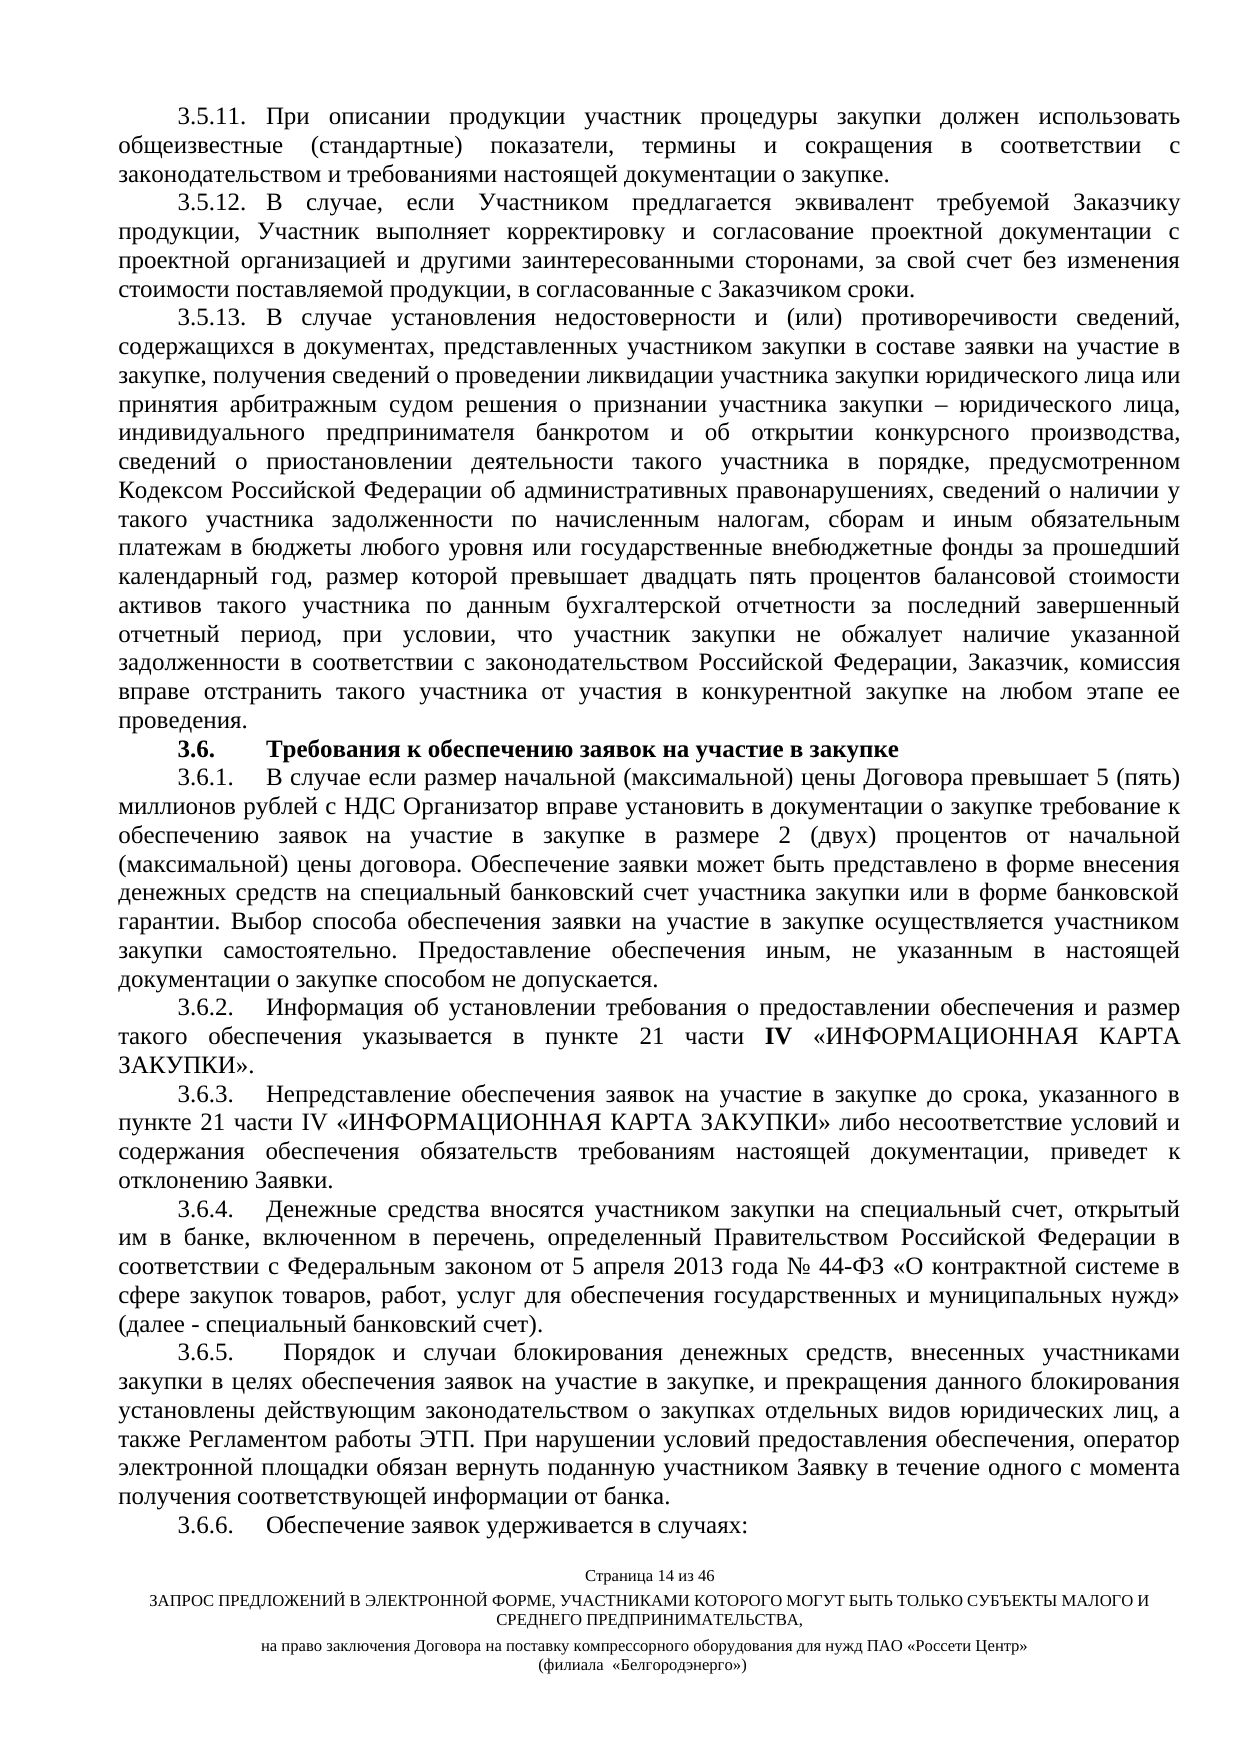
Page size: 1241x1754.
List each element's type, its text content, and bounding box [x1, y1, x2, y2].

subtitle Порядок и случаи блокирования денежных средств, внесенных участниками закупки в целях обеспечения заявок на участие в закупке, и прекращения данного блокирования установлены действующим законодательством о закупках отдельных видов юридических лиц, а также Регламентом работы ЭТП. При нарушении условий предоставления обеспечения, оператор электронной площадки обязан вернуть поданную участником Заявку в течение одного с момента получения соответствующей информации от банка. [118, 1337, 1181, 1510]
subtitle В случае если размер начальной (максимальной) цены Договора превышает 5 (пять) миллионов рублей с НДС Организатор вправе установить в документации о закупке требование к обеспечению заявок на участие в закупке в размере 2 (двух) процентов от начальной (максимальной) цены договора. Обеспечение заявки может быть представлено в форме внесения денежных средств на специальный банковский счет участника закупки или в форме банковской гарантии. Выбор способа обеспечения заявки на участие в закупке осуществляется участником закупки самостоятельно. Предоставление обеспечения иным, не указанным в настоящей документации о закупке способом не допускается. [118, 762, 1181, 992]
subtitle Информация об установлении требования о предоставлении обеспечения и размер такого обеспечения указывается в пункте 21 части IV «ИНФОРМАЦИОННАЯ КАРТА ЗАКУПКИ». [118, 992, 1181, 1079]
subtitle Обеспечение заявок удерживается в случаях: [118, 1510, 1181, 1539]
subtitle Денежные средства вносятся участником закупки на специальный счет, открытый им в банке, включенном в перечень, определенный Правительством Российской Федерации в соответствии с Федеральным законом от 5 апреля 2013 года № 44-ФЗ «О контрактной системе в сфере закупок товаров, работ, услуг для обеспечения государственных и муниципальных нужд» (далее - специальный банковский счет). [118, 1194, 1181, 1337]
subtitle В случае, если Участником предлагается эквивалент требуемой Заказчику продукции, Участник выполняет корректировку и согласование проектной документации с проектной организацией и другими заинтересованными сторонами, за свой счет без изменения стоимости поставляемой продукции, в согласованные с Заказчиком сроки. [118, 187, 1181, 302]
subtitle Требования к обеспечению заявок на участие в закупке [118, 734, 1181, 762]
subtitle При описании продукции участник процедуры закупки должен использовать общеизвестные (стандартные) показатели, термины и сокращения в соответствии с законодательством и требованиями настоящей документации о закупке. [118, 101, 1181, 187]
subtitle В случае установления недостоверности и (или) противоречивости сведений, содержащихся в документах, представленных участником закупки в составе заявки на участие в закупке, получения сведений о проведении ликвидации участника закупки юридического лица или принятия арбитражным судом решения о признании участника закупки – юридического лица, индивидуального предпринимателя банкротом и об открытии конкурсного производства, сведений о приостановлении деятельности такого участника в порядке, предусмотренном Кодексом Российской Федерации об административных правонарушениях, сведений о наличии у такого участника задолженности по начисленным налогам, сборам и иным обязательным платежам в бюджеты любого уровня или государственные внебюджетные фонды за прошедший календарный год, размер которой превышает двадцать пять процентов балансовой стоимости активов такого участника по данным бухгалтерской отчетности за последний завершенный отчетный период, при условии, что участник закупки не обжалует наличие указанной задолженности в соответствии с законодательством Российской Федерации, Заказчик, комиссия вправе отстранить такого участника от участия в конкурентной закупке на любом этапе ее проведения. [118, 302, 1181, 734]
subtitle Непредставление обеспечения заявок на участие в закупке до срока, указанного в пункте 21 части IV «ИНФОРМАЦИОННАЯ КАРТА ЗАКУПКИ» либо несоответствие условий и содержания обеспечения обязательств требованиям настоящей документации, приведет к отклонению Заявки. [118, 1079, 1181, 1194]
